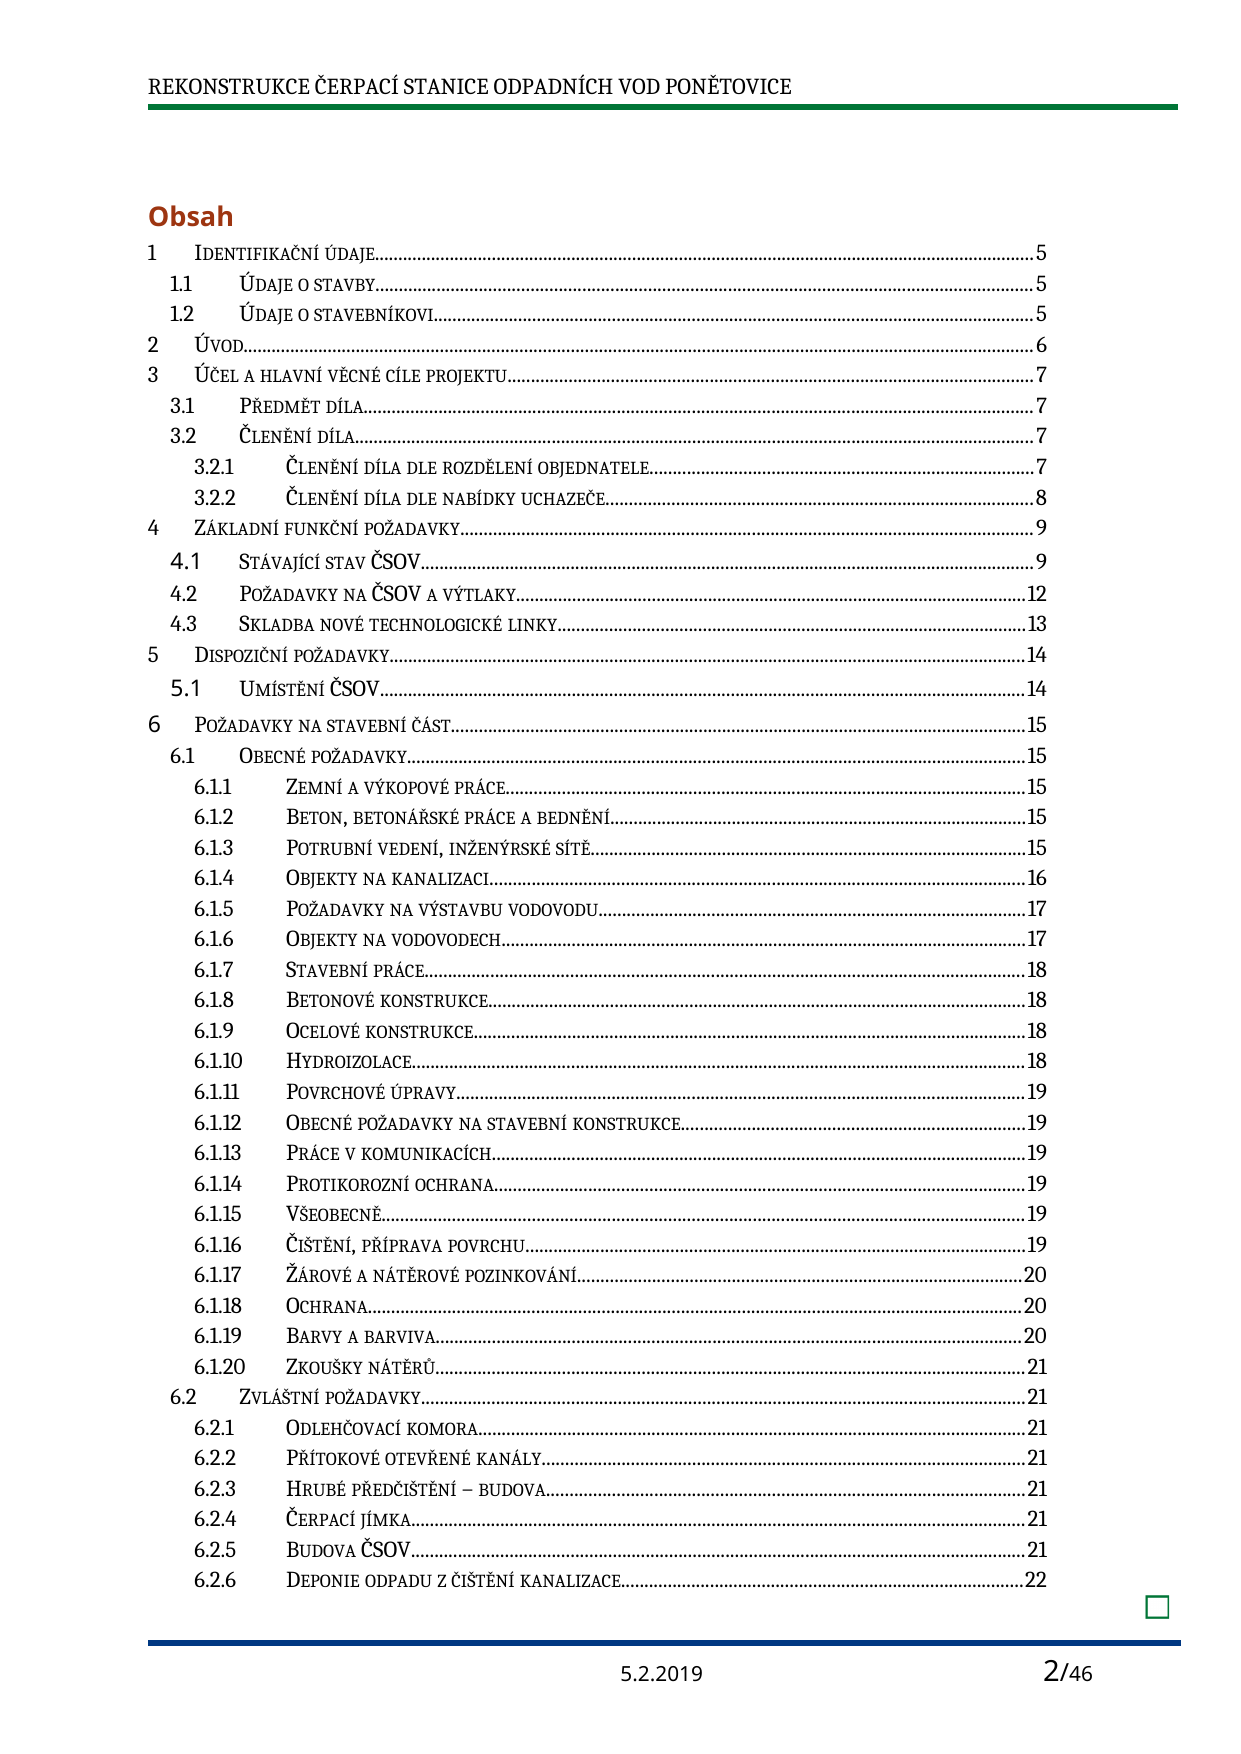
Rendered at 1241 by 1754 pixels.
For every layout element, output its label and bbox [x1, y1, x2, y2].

picture [1145, 1595, 1170, 1619]
